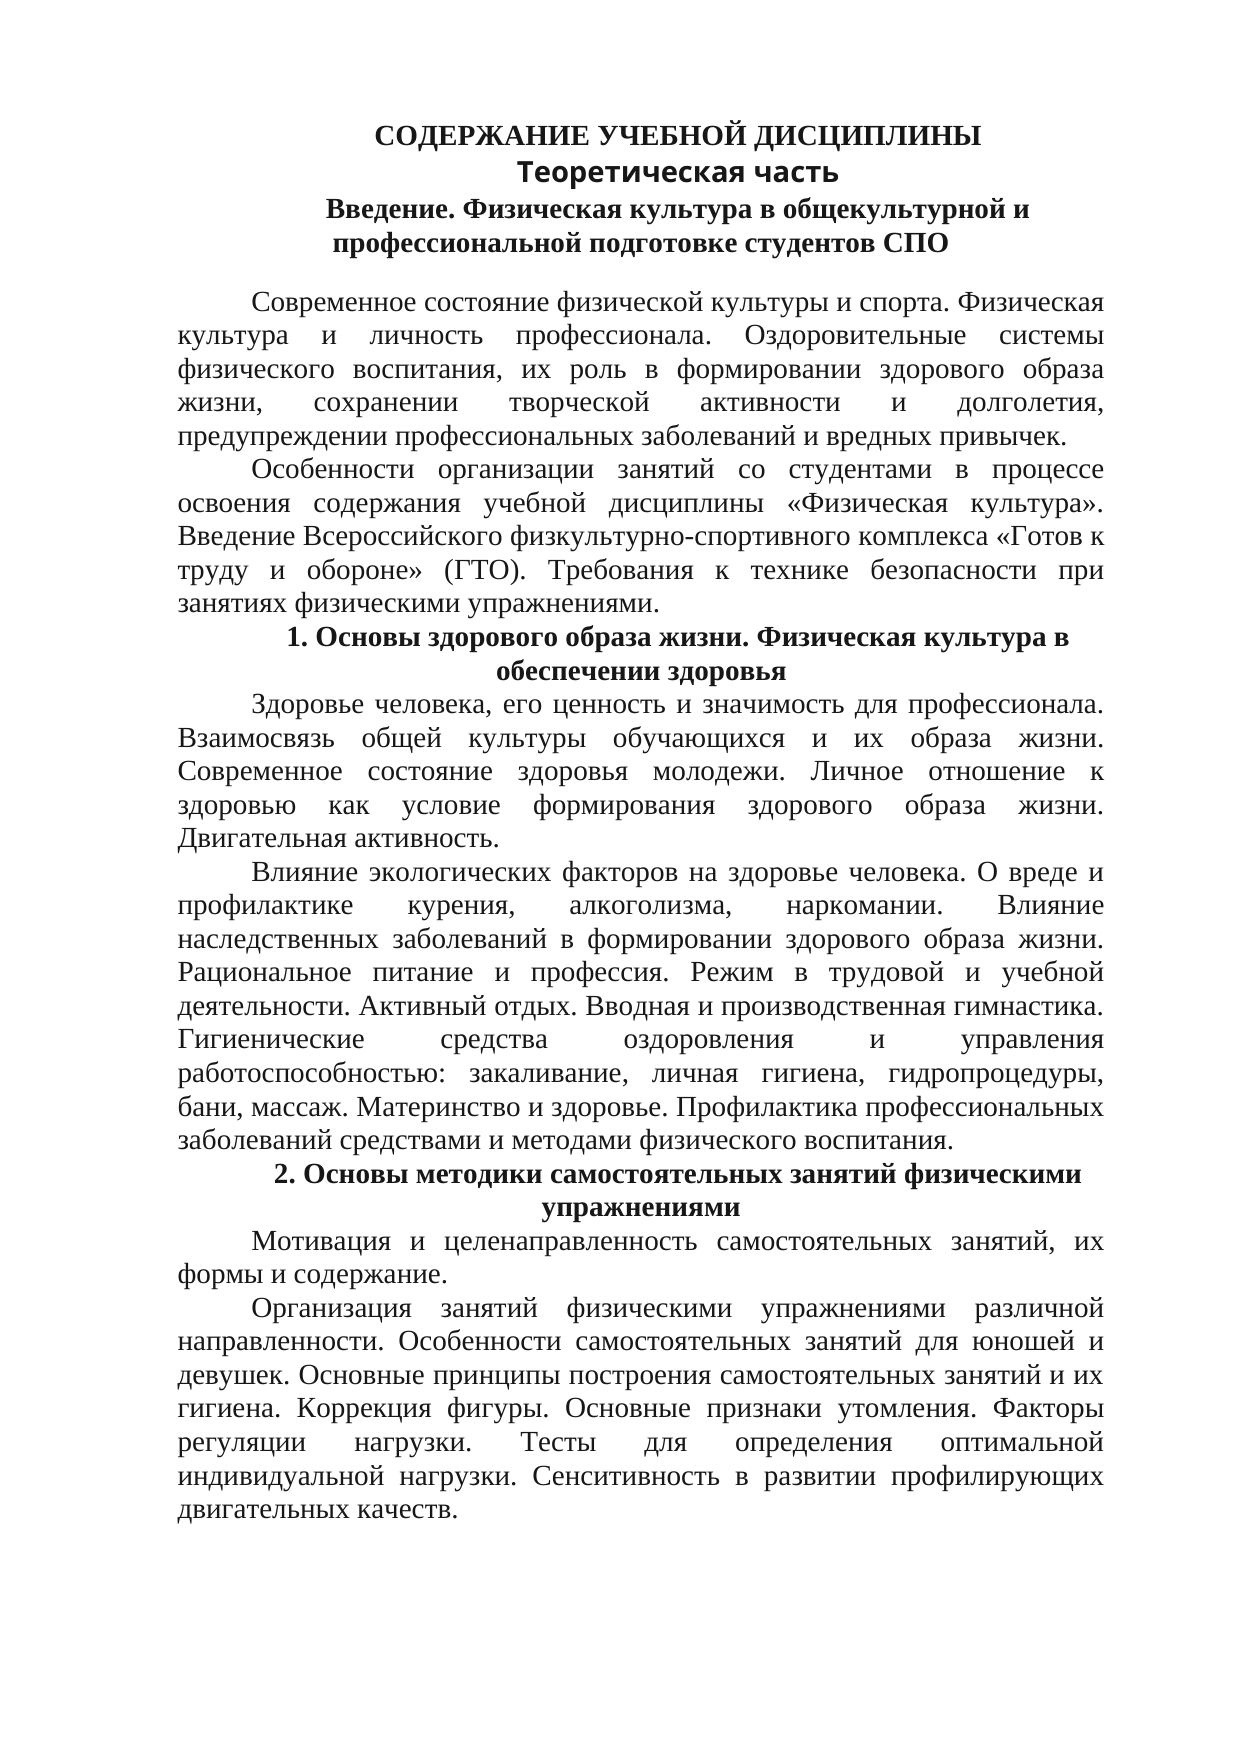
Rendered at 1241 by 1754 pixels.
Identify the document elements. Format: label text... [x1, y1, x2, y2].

text Здоровье человека, его ценность и значимость для профессионала. Взаимосвязь общей культуры обучающихся и их образа жизни. Современное состояние здоровья молодежи. Личное отношение к здоровью как условие формирования здорового образа жизни. Двигательная активность. [177, 686, 1105, 854]
text Современное состояние физической культуры и спорта. Физическая культура и личность профессионала. Оздоровительные системы физического воспитания, их роль в формировании здорового образа жизни, сохранении творческой активности и долголетия, предупреждении профессиональных заболеваний и вредных привычек. [177, 284, 1105, 451]
text СОДЕРЖАНИЕ УЧЕБНОЙ ДИСЦИПЛИНЫ [177, 118, 1105, 152]
text Организация занятий физическими упражнениями различной направленности. Особенности самостоятельных занятий для юношей и девушек. Основные принципы построения самостоятельных занятий и их гигиена. Коррекция фигуры. Основные признаки утомления. Факторы регуляции нагрузки. Тесты для определения оптимальной индивидуальной нагрузки. Сенситивность в развитии профилирующих двигательных качеств. [177, 1290, 1105, 1525]
text Теоретическая часть [177, 152, 1105, 191]
subtitle 2. Основы методики самостоятельных занятий физическими упражнениями [177, 1156, 1105, 1223]
subtitle Введение. Физическая культура в общекультурной и профессиональной подготовке студентов СПО [177, 191, 1105, 258]
subtitle 1. Основы здорового образа жизни. Физическая культура в обеспечении здоровья [177, 619, 1105, 686]
text Мотивация и целенаправленность самостоятельных занятий, их формы и содержание. [177, 1223, 1105, 1290]
text Особенности организации занятий со студентами в процессе освоения содержания учебной дисциплины «Физическая культура». Введение Всероссийского физкультурно-спортивного комплекса «Готов к труду и обороне» (ГТО). Требования к технике безопасности при занятиях физическими упражнениями. [177, 451, 1105, 619]
text Влияние экологических факторов на здоровье человека. О вреде и профилактике курения, алкоголизма, наркомании. Влияние наследственных заболеваний в формировании здорового образа жизни. Рациональное питание и профессия. Режим в трудовой и учебной деятельности. Активный отдых. Вводная и производственная гимнастика. Гигиенические средства оздоровления и управления работоспособностью: закаливание, личная гигиена, гидропроцедуры, бани, массаж. Материнство и здоровье. Профилактика профессиональных заболеваний средствами и методами физического воспитания. [177, 854, 1105, 1156]
